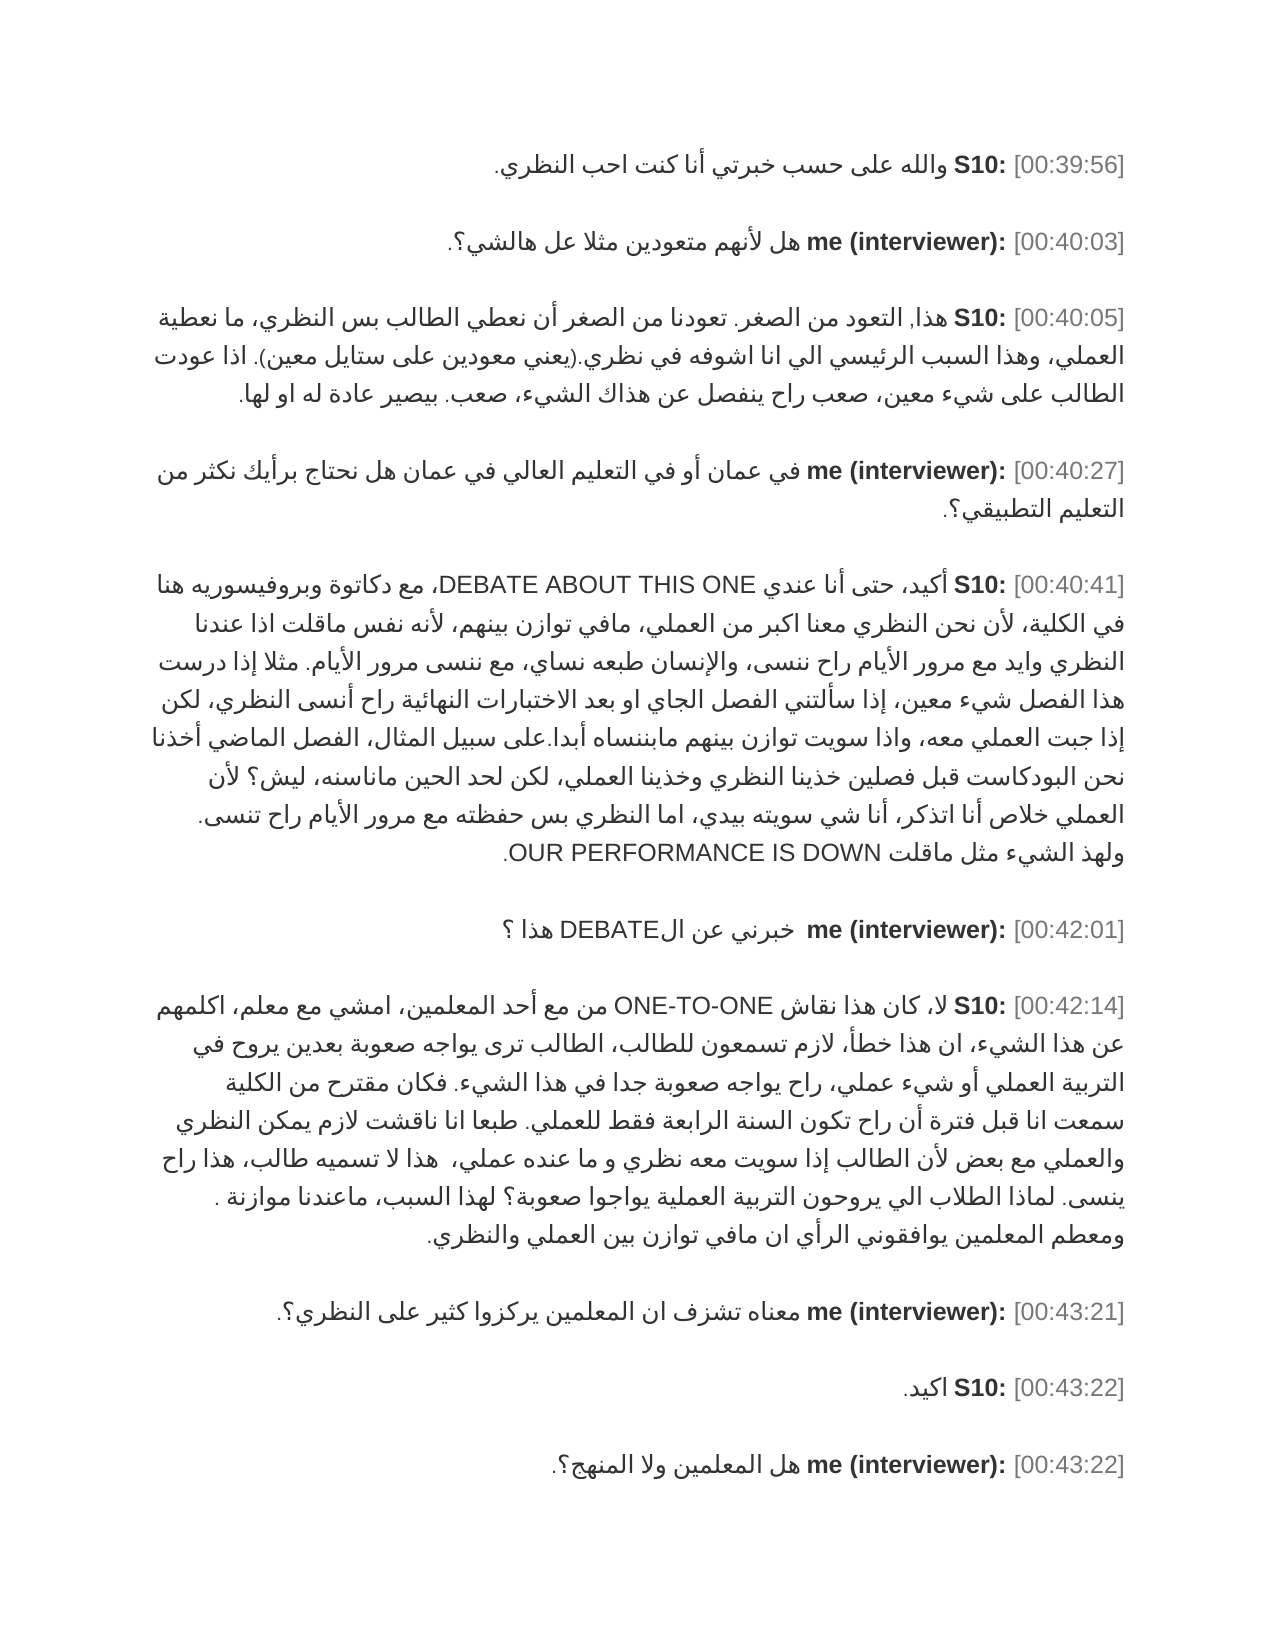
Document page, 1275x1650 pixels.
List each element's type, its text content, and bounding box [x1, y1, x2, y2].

text me (interviewer): [00:42:01] خبرني عن الDEBATE هذا ؟ [150, 914, 1125, 943]
text S10: [00:42:14] لا، كان هذا نقاش ONE-TO-ONE من مع أحد المعلمين، امشي مع معلم، اكلمهم عن هذا الشيء، ان هذا خطأ، لازم تسمعون للطالب، الطالب ترى يواجه صعوبة بعدين يروح في التربية العملي أو شيء عملي، راح يواجه صعوبة جدا في هذا الشيء. فكان مقترح من الكلية سمعت انا قبل فترة أن راح تكون السنة الرابعة فقط للعملي. طبعا انا ناقشت لازم يمكن النظري والعملي مع بعض لأن الطالب إذا سويت معه نظري و ما عنده عملي، هذا لا تسميه طالب، هذا راح ينسى. لماذا الطلاب الي يروحون التربية العملية يواجوا صعوبة؟ لهذا السبب، ماعندنا موازنة . ومعطم المعلمين يوافقوني الرأي ان مافي توازن بين العملي والنظري. [150, 991, 1125, 1249]
text S10: [00:43:22] اكيد. [150, 1373, 1125, 1402]
text S10: [00:40:41] أكيد، حتى أنا عندي DEBATE ABOUT THIS ONE، مع دكاتوة وبروفيسوريه هنا في الكلية، لأن نحن النظري معنا اكبر من العملي، مافي توازن بينهم، لأنه نفس ماقلت اذا عندنا النظري وايد مع مرور الأيام راح ننسى، والإنسان طبعه نساي، مع ننسى مرور الأيام. مثلا إذا درست هذا الفصل شيء معين، إذا سألتني الفصل الجاي او بعد الاختبارات النهائية راح أنسى النظري، لكن إذا جبت العملي معه، واذا سويت توازن بينهم مابننساه أبدا.على سبيل المثال، الفصل الماضي أخذنا نحن البودكاست قبل فصلين خذينا النظري وخذينا العملي، لكن لحد الحين ماناسنه، ليش؟ لأن العملي خلاص أنا اتذكر، أنا شي سويته بيدي، اما النظري بس حفظته مع مرور الأيام راح تنسى. ولهذ الشيء مثل ماقلت OUR PERFORMANCE IS DOWN. [150, 571, 1125, 867]
text me (interviewer): [00:40:03] هل لأنهم متعودين مثلا عل هالشي؟. [150, 226, 1125, 255]
text me (interviewer): [00:40:27] في عمان أو في التعليم العالي في عمان هل نحتاج برأيك نكثر من التعليم التطبيقي؟. [150, 456, 1125, 523]
text me (interviewer): [00:43:21] معناه تشزف ان المعلمين يركزوا كثير على النظري؟. [150, 1297, 1125, 1326]
text S10: [00:39:56] والله على حسب خبرتي أنا كنت احب النظري. [150, 150, 1125, 179]
text S10: [00:40:05] هذا, التعود من الصغر. تعودنا من الصغر أن نعطي الطالب بس النظري، ما نعطية العملي، وهذا السبب الرئيسي الي انا اشوفه في نظري.(يعني معودين على ستايل معين). اذا عودت الطالب على شيء معين، صعب راح ينفصل عن هذاك الشيء، صعب. بيصير عادة له او لها. [150, 303, 1125, 408]
text me (interviewer): [00:43:22] هل المعلمين ولا المنهج؟. [150, 1450, 1125, 1478]
